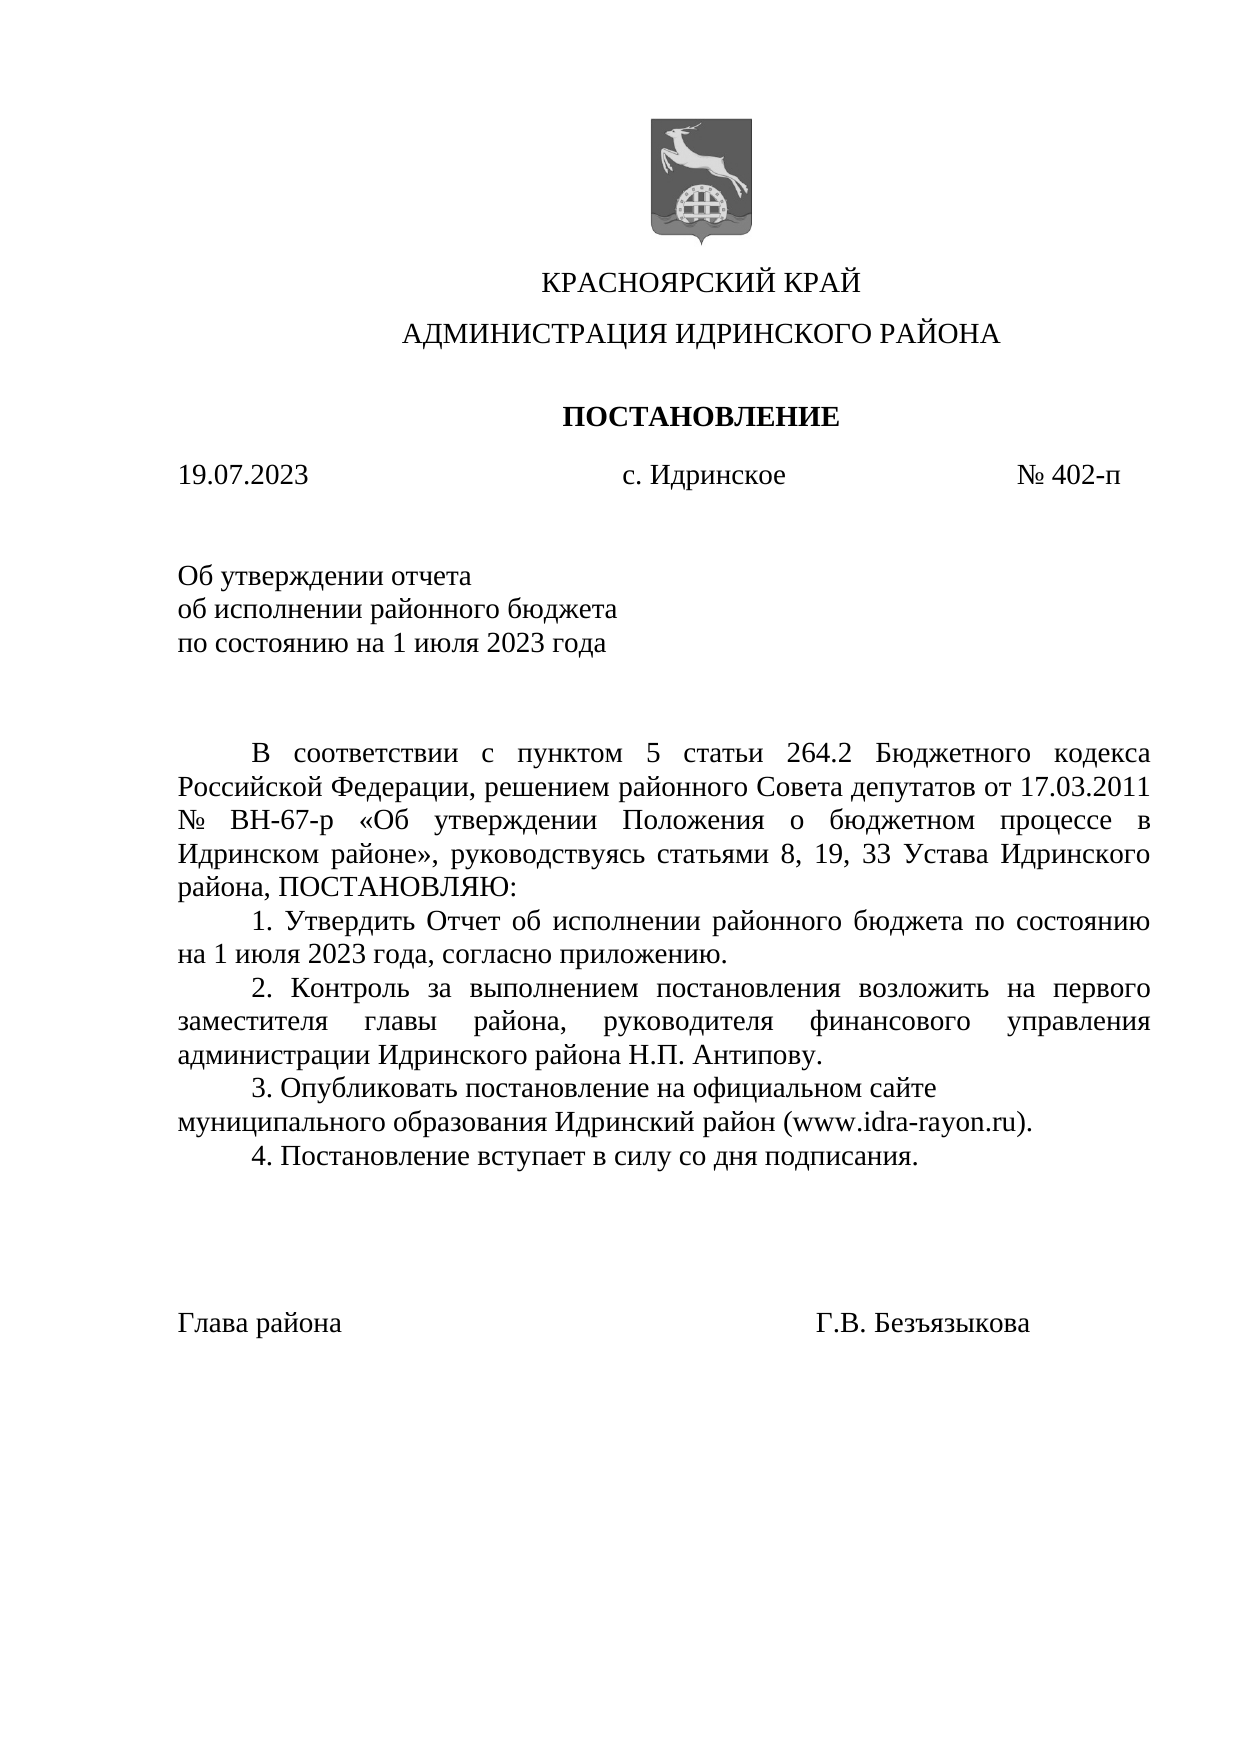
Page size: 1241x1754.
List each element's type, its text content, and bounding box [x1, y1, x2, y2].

text Глава района Г.В. Безъязыкова [177, 1305, 1152, 1339]
text по состоянию на 1 июля 2023 года [177, 625, 1152, 658]
subtitle КРАСНОЯРСКИЙ КРАЙ [177, 265, 1152, 299]
subtitle ПОСТАНОВЛЕНИЕ [177, 399, 1152, 433]
text АДМИНИСТРАЦИЯ ИДРИНСКОГО РАЙОНА [177, 316, 1152, 349]
text Об утверждении отчета [177, 558, 1152, 591]
text В соответствии с пунктом 5 статьи 264.2 Бюджетного кодекса Российской Федерации, решением районного Совета депутатов от 17.03.2011 № ВН-67-р «Об утверждении Положения о бюджетном процессе в Идринском районе», руководствуясь статьями 8, 19, 33 Устава Идринского района, ПОСТАНОВЛЯЮ: [177, 735, 1152, 903]
text 4. Постановление вступает в силу со дня подписания. [177, 1138, 1152, 1171]
table_header с. Идринское [454, 457, 866, 491]
text об исполнении районного бюджета [177, 591, 1152, 625]
table_header 19.07.2023 [179, 457, 453, 491]
text 3. Опубликовать постановление на официальном сайте муниципального образования Идринский район (www.idra-rayon.ru). [177, 1071, 1152, 1138]
table_header № 402-п [866, 457, 1150, 491]
text 1. Утвердить Отчет об исполнении районного бюджета по состоянию на 1 июля 2023 года, согласно приложению. [177, 903, 1152, 970]
text 2. Контроль за выполнением постановления возложить на первого заместителя главы района, руководителя финансового управления администрации Идринского района Н.П. Антипову. [177, 970, 1152, 1071]
